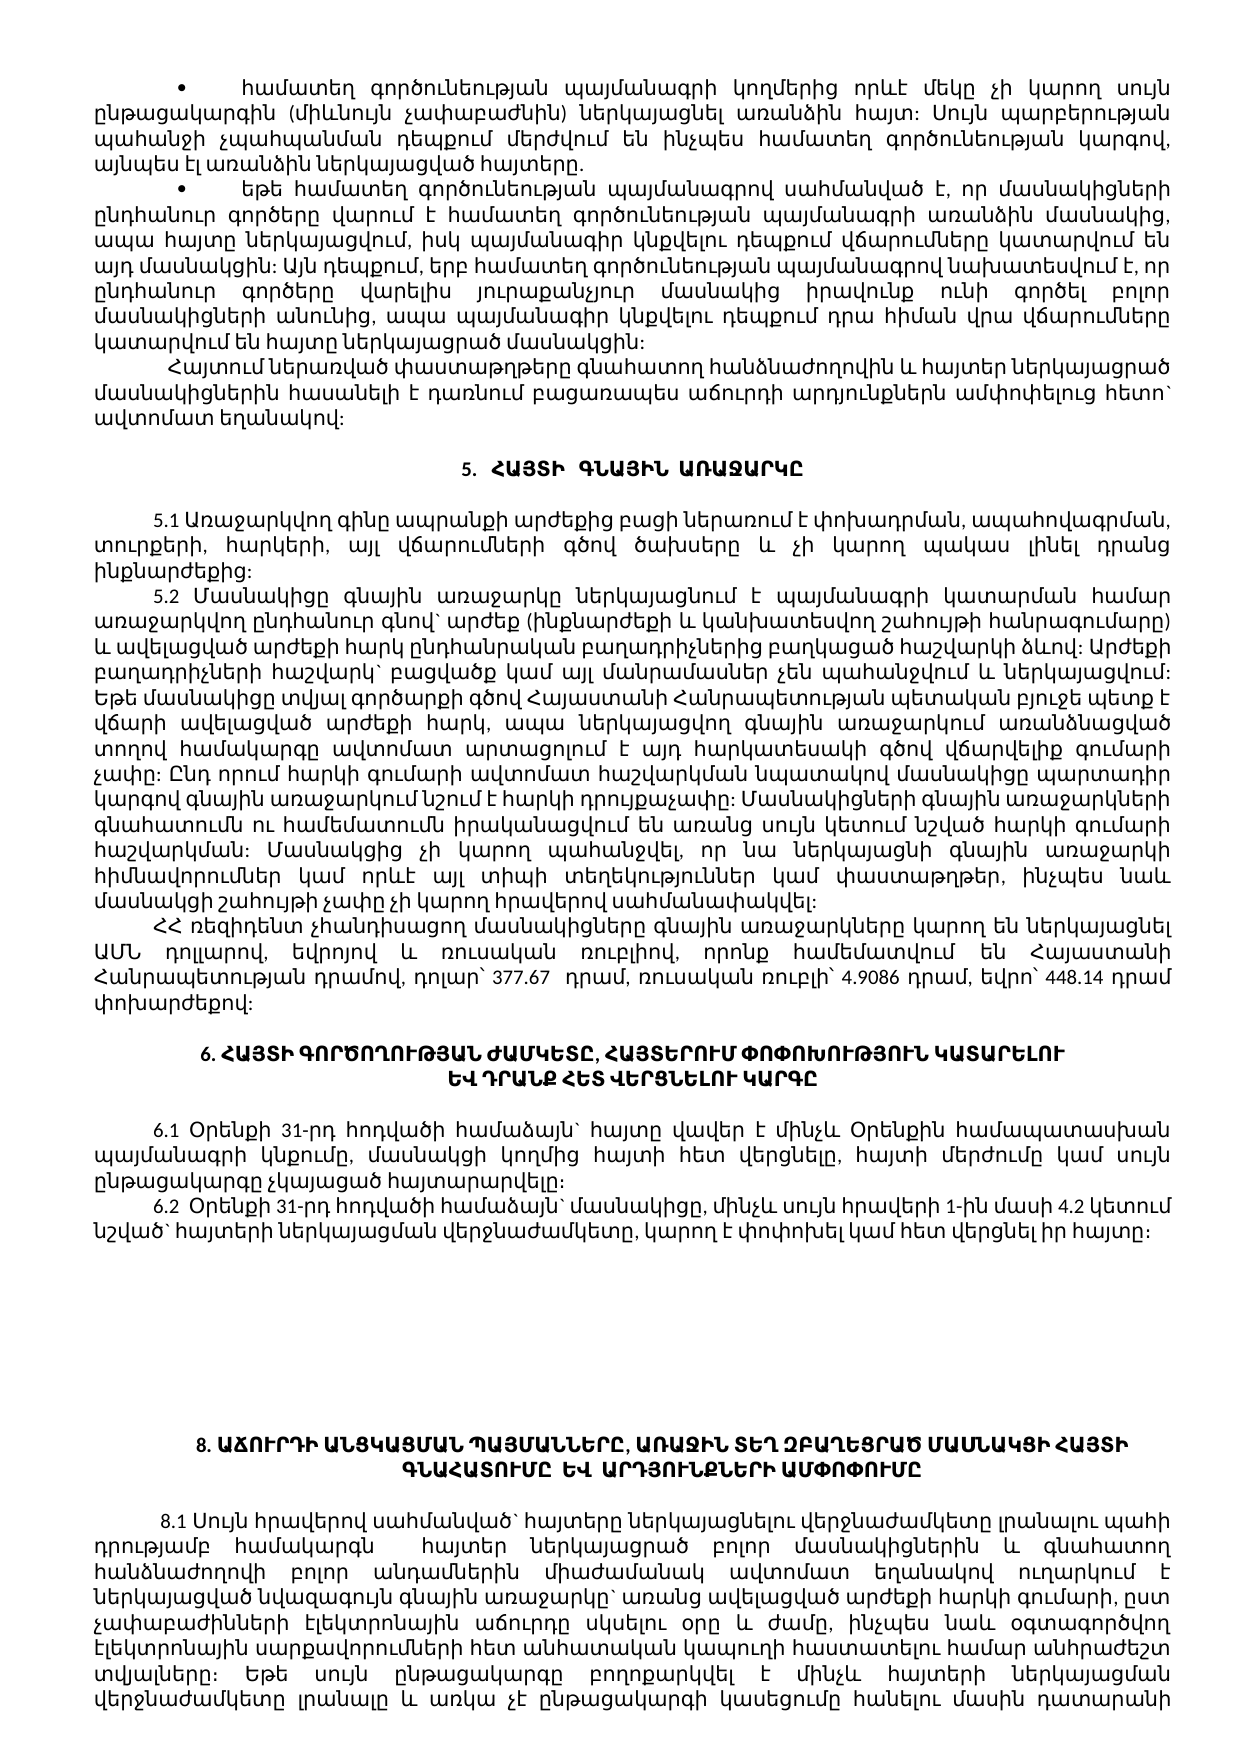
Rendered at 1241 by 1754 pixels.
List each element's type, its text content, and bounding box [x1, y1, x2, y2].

list համատեղ գործունեության պայմանագրի կողմերից որևէ մեկը չի կարող սույն ընթացակարգին (միևնույն չափաբաժնին) ներկայացնել առանձին հայտ: Սույն պարբերության պահանջի չպահպանման դեպքում մերժվում են ինչպես համատեղ գործունեության կարգով, այնպես էլ առանձին ներկայացված հայտերը. [94, 75, 1171, 177]
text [94, 1508, 1171, 1712]
text ԵՎ ԴՐԱՆՔ ՀԵՏ ՎԵՐՑՆԵԼՈՒ ԿԱՐԳԸ [94, 1066, 1171, 1092]
text 5. ՀԱՅՏԻ ԳՆԱՅԻՆ ԱՌԱՋԱՐԿԸ [94, 456, 1171, 482]
text 5.1 Առաջարկվող գինը ապրանքի արժեքից բացի ներառում է փոխադրման, ապահովագրման, տուրքերի, հարկերի, այլ վճարումների գծով ծախսերը և չի կարող պակաս լինել դրանց ինքնարժեքից: [94, 507, 1171, 583]
text 8. ԱՃՈՒՐԴԻ ԱՆՑԿԱՑՄԱՆ ՊԱՅՄԱՆՆԵՐԸ, ԱՌԱՋԻՆ ՏԵՂ ԶԲԱՂԵՑՐԱԾ ՄԱՍՆԱԿՑԻ ՀԱՅՏԻ [94, 1432, 1171, 1457]
text 6.1 Օրենքի 31-րդ հոդվածի համաձայն` հայտը վավեր է մինչև Օրենքին համապատասխան պայմանագրի կնքումը, մասնակցի կողմից հայտի հետ վերցնելը, հայտի մերժումը կամ սույն ընթացակարգը չկայացած հայտարարվելը։ [94, 1117, 1171, 1193]
text ՀՀ ռեզիդենտ չհանդիսացող մասնակիցները գնային առաջարկները կարող են ներկայացնել ԱՄՆ դոլլարով, եվրոյով և ռուսական ռուբլիով, որոնք համեմատվում են Հայաստանի Հանրապետության դրամով, դոլար՝ 377.67 դրամ, ռուսական ռուբլի՝ 4.9086 դրամ, եվրո՝ 448.14 դրամ փոխարժեքով: [94, 914, 1171, 1015]
list եթե համատեղ գործունեության պայմանագրով սահմանված է, որ մասնակիցների ընդհանուր գործերը վարում է համատեղ գործունեության պայմանագրի առանձին մասնակից, ապա հայտը ներկայացվում, իսկ պայմանագիր կնքվելու դեպքում վճարումները կատարվում են այդ մասնակցին: Այն դեպքում, երբ համատեղ գործունեության պայմանագրով նախատեսվում է, որ ընդհանուր գործերը վարելիս յուրաքանչյուր մասնակից իրավունք ունի գործել բոլոր մասնակիցների անունից, ապա պայմանագիր կնքվելու դեպքում դրա հիման վրա վճարումները կատարվում են հայտը ներկայացրած մասնակցին: [94, 177, 1171, 354]
text ԳՆԱՀԱՏՈՒՄԸ ԵՎ ԱՐԴՅՈՒՆՔՆԵՐԻ ԱՄՓՈՓՈՒՄԸ [94, 1457, 1171, 1483]
text Հայտում ներառված փաստաթղթերը գնահատող հանձնաժողովին և հայտեր ներկայացրած մասնակիցներին հասանելի է դառնում բացառապես աճուրդի արդյունքներն ամփոփելուց հետո` ավտոմատ եղանակով: [94, 354, 1171, 431]
text 5.2 Մասնակիցը գնային առաջարկը ներկայացնում է պայմանագրի կատարման համար առաջարկվող ընդհանուր գնով` արժեք (ինքնարժեքի և կանխատեսվող շահույթի հանրագումարը) և ավելացված արժեքի հարկ ընդհանրական բաղադրիչներից բաղկացած հաշվարկի ձևով: Արժեքի բաղադրիչների հաշվարկ` բացվածք կամ այլ մանրամասներ չեն պահանջվում և ներկայացվում: Եթե մասնակիցը տվյալ գործարքի գծով Հայաստանի Հանրապետության պետական բյուջե պետք է վճարի ավելացված արժեքի հարկ, ապա ներկայացվող գնային առաջարկում առանձնացված տողով համակարգը ավտոմատ արտացոլում է այդ հարկատեսակի գծով վճարվելիք գումարի չափը: Ընդ որում հարկի գումարի ավտոմատ հաշվարկման նպատակով մասնակիցը պարտադիր կարգով գնային առաջարկում նշում է հարկի դրույքաչափը: Մասնակիցների գնային առաջարկների գնահատումն ու համեմատումն իրականացվում են առանց սույն կետում նշված հարկի գումարի հաշվարկման: Մասնակցից չի կարող պահանջվել, որ նա ներկայացնի գնային առաջարկի հիմնավորումներ կամ որևէ այլ տիպի տեղեկություններ կամ փաստաթղթեր, ինչպես նաև մասնակցի շահույթի չափը չի կարող հրավերով սահմանափակվել: [94, 583, 1171, 914]
text 6. ՀԱՅՏԻ ԳՈՐԾՈՂՈՒԹՅԱՆ ԺԱՄԿԵՏԸ, ՀԱՅՏԵՐՈՒՄ ՓՈՓՈԽՈՒԹՅՈՒՆ ԿԱՏԱՐԵԼՈՒ [94, 1041, 1171, 1066]
text 6.2 Օրենքի 31-րդ հոդվածի համաձայն` մասնակիցը, մինչև սույն հրավերի 1-ին մասի 4.2 կետում նշված` հայտերի ներկայացման վերջնաժամկետը, կարող է փոփոխել կամ հետ վերցնել իր հայտը։ [94, 1193, 1171, 1244]
